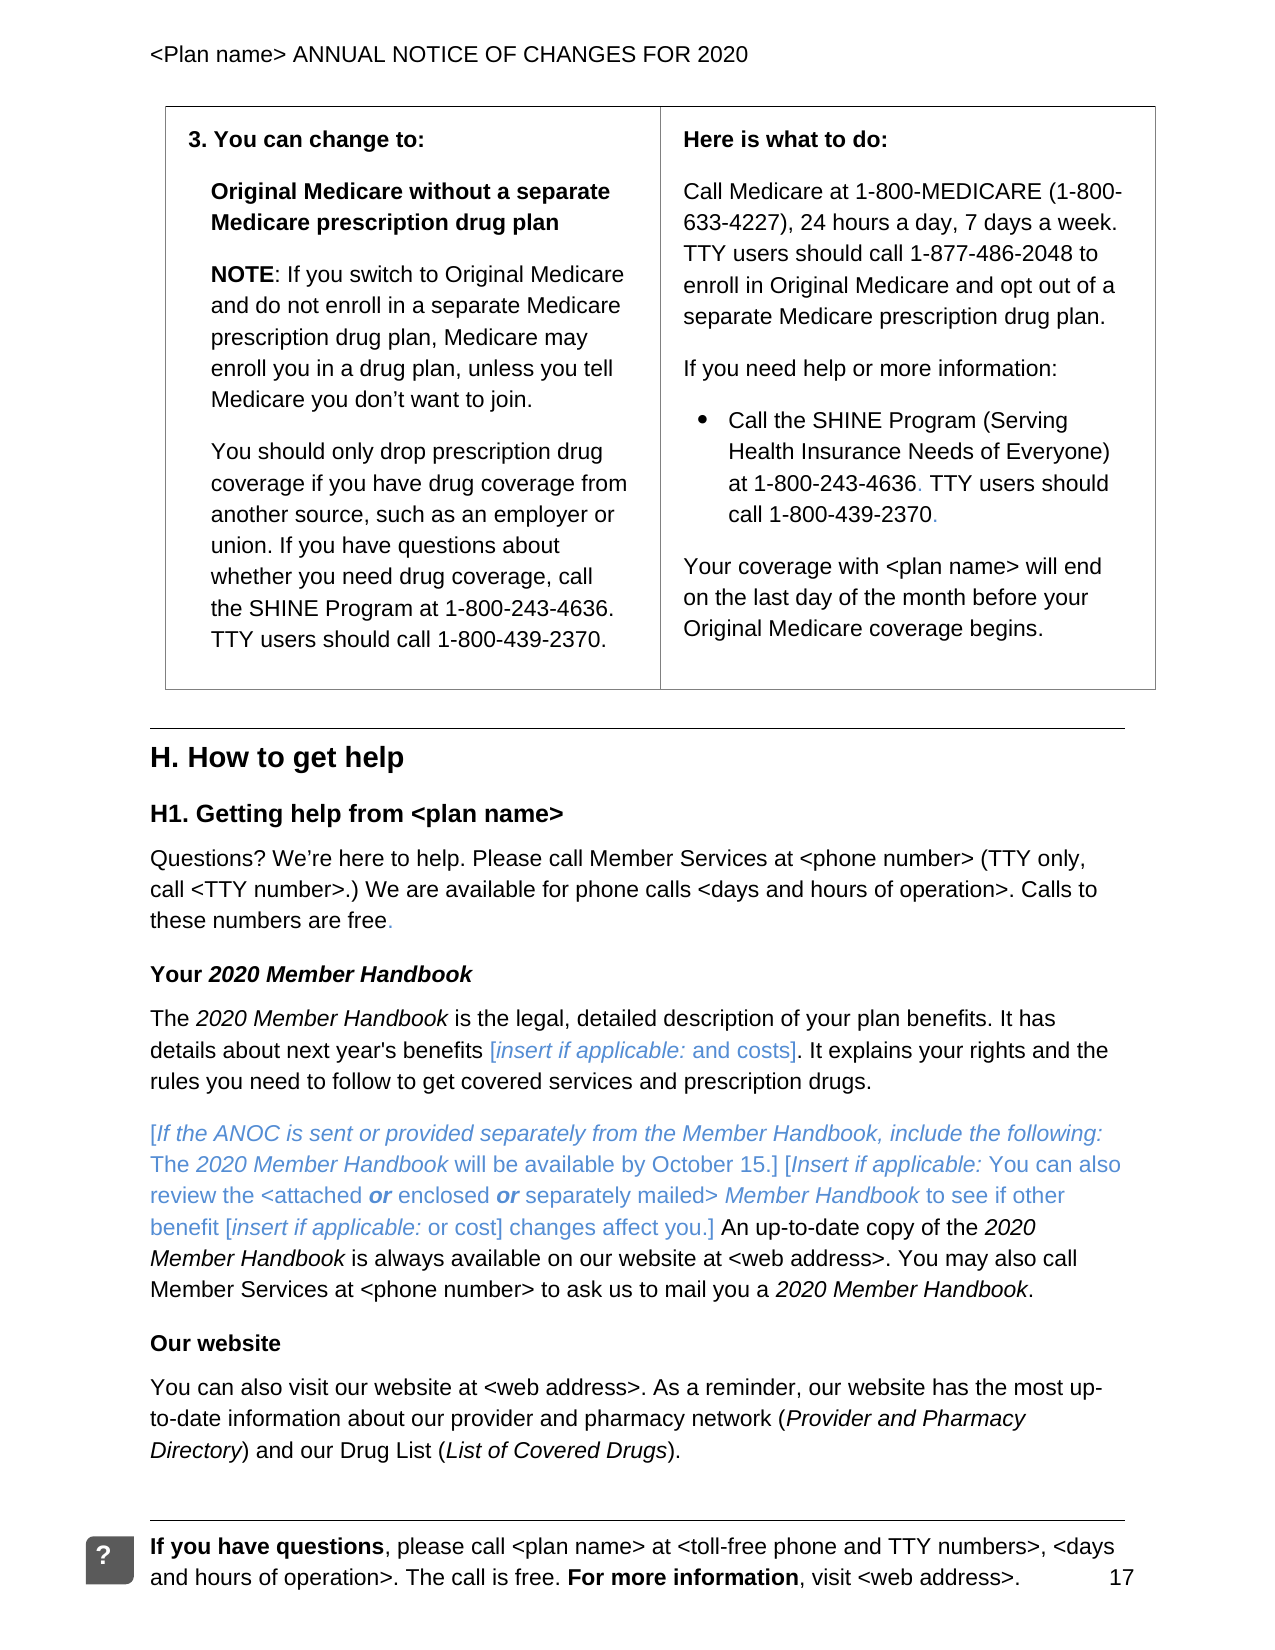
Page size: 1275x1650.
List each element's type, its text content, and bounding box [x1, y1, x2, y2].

text You can also visit our website at <web address>. As a reminder, our website has the most up-to-date information about our provider and pharmacy network (Provider and Pharmacy Directory) and our Drug List (List of Covered Drugs). [150, 1371, 1125, 1464]
table_cell Here is what to do: Call Medicare at 1-800-MEDICARE (1-800-633-4227), 24 hours a day, 7 days a week. TTY users should call 1-877-486-2048 to enroll in Original Medicare and opt out of a separate Medicare prescription drug plan. If you need help or more information: Call the SHINE Program (Serving Health Insurance Needs of Everyone) at 1-800-243-4636. TTY users should call 1-800-439-2370. Your coverage with <plan name> will end on the last day of the month before your Original Medicare coverage begins. [661, 107, 1155, 689]
subtitle How to get help [150, 729, 1125, 775]
subtitle Your 2020 Member Handbook [150, 956, 1050, 989]
table_cell 3. You can change to: Original Medicare without a separate Medicare prescription drug plan NOTE: If you switch to Original Medicare and do not enroll in a separate Medicare prescription drug plan, Medicare may enroll you in a drug plan, unless you tell Medicare you don’t want to join. You should only drop prescription drug coverage if you have drug coverage from another source, such as an employer or union. If you have questions about whether you need drug coverage, call the SHINE Program at 1-800-243-4636. TTY users should call 1-800-439-2370. [166, 107, 660, 689]
text [If the ANOC is sent or provided separately from the Member Handbook, include the following: The 2020 Member Handbook will be available by October 15.] [Insert if applicable: You can also review the <attached or enclosed or separately mailed> Member Handbook to see if other benefit [insert if applicable: or cost] changes affect you.] An up-to-date copy of the 2020 Member Handbook is always available on our website at <web address>. You may also call Member Services at <phone number> to ask us to mail you a 2020 Member Handbook. [150, 1116, 1125, 1304]
subtitle Our website [150, 1325, 1050, 1358]
text The 2020 Member Handbook is the legal, detailed description of your plan benefits. It has details about next year's benefits [insert if applicable: and costs]. It explains your rights and the rules you need to follow to get covered services and prescription drugs. [150, 1002, 1125, 1096]
subtitle H1. Getting help from <plan name> [150, 796, 1050, 829]
text Questions? We’re here to help. Please call Member Services at <phone number> (TTY only, call <TTY number>.) We are available for phone calls <days and hours of operation>. Calls to these numbers are free. [150, 841, 1125, 935]
